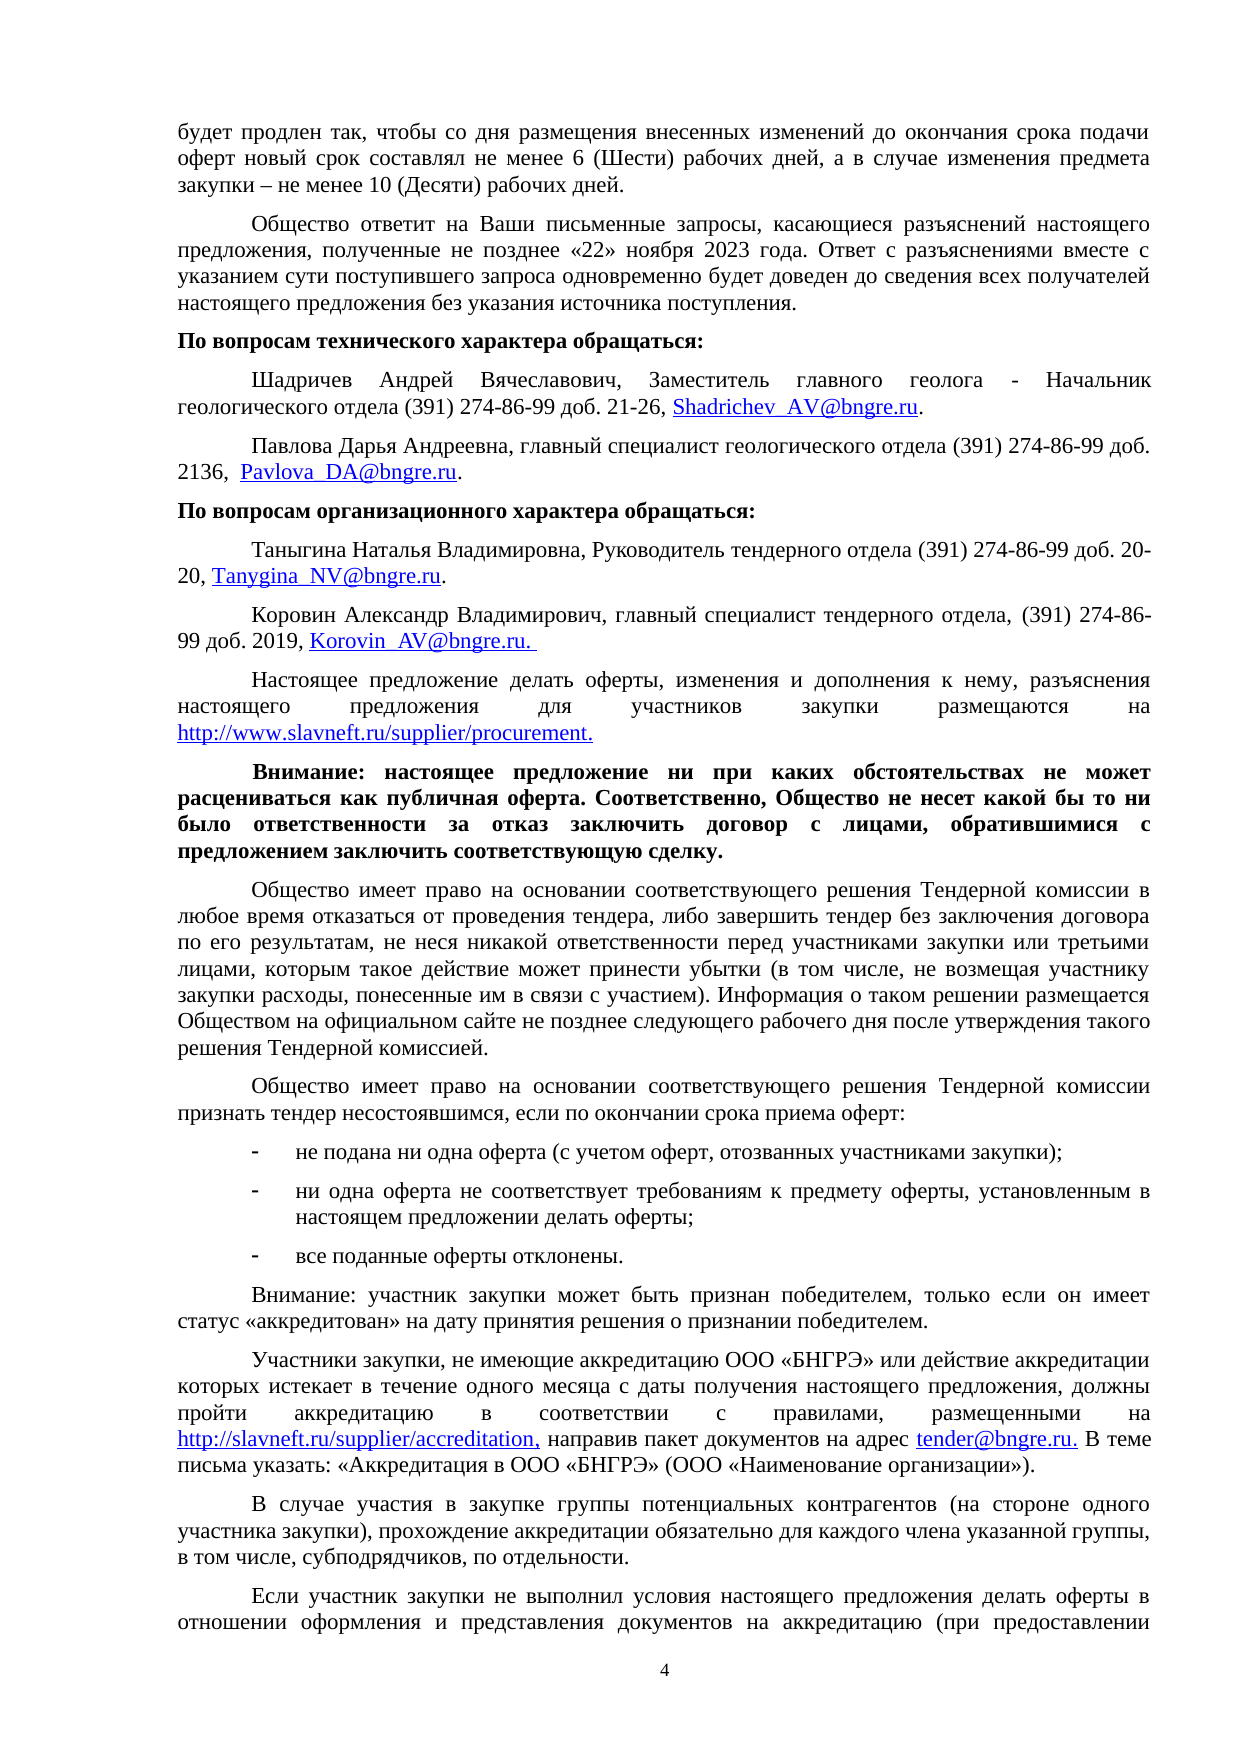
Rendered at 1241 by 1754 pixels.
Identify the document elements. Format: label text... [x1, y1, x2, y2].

list все поданные оферты отклонены. [251, 1242, 1152, 1268]
text Общество имеет право на основании соответствующего решения Тендерной комиссии в любое время отказаться от проведения тендера, либо завершить тендер без заключения договора по его результатам, не неся никакой ответственности перед участниками закупки или третьими лицами, которым такое действие может принести убытки (в том числе, не возмещая участнику закупки расходы, понесенные им в связи с участием). Информация о таком решении размещается Обществом на официальном сайте не позднее следующего рабочего дня после утверждения такого решения Тендерной комиссией. [177, 876, 1152, 1060]
text Коровин Александр Владимирович, главный специалист тендерного отдела, (391) 274-86-99 доб. 2019, Korovin_AV@bngre.ru. [177, 601, 1152, 654]
text Участники закупки, не имеющие аккредитацию ООО «БНГРЭ» или действие аккредитации которых истекает в течение одного месяца с даты получения настоящего предложения, должны пройти аккредитацию в соответствии с правилами, размещенными на http://slavneft.ru/supplier/accreditation, направив пакет документов на адрес tender@bngre.ru. В теме письма указать: «Аккредитация в ООО «БНГРЭ» (ООО «Наименование организации»). [177, 1346, 1152, 1478]
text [177, 118, 1152, 197]
text Внимание: настоящее предложение ни при каких обстоятельствах не может расцениваться как публичная оферта. Соответственно, Общество не несет какой бы то ни было ответственности за отказ заключить договор с лицами, обратившимися с предложением заключить соответствующую сделку. [177, 758, 1152, 863]
text Шадричев Андрей Вячеславович, Заместитель главного геолога - Начальник геологического отдела (391) 274-86-99 доб. 21-26, Shadrichev_AV@bngre.ru. [177, 366, 1152, 419]
text Павлова Дарья Андреевна, главный специалист геологического отдела (391) 274-86-99 доб. 2136, Pavlova_DA@bngre.ru. [177, 432, 1152, 484]
text Внимание: участник закупки может быть признан победителем, только если он имеет статус «аккредитован» на дату принятия решения о признании победителем. [177, 1281, 1152, 1333]
text По вопросам организационного характера обращаться: [177, 497, 1152, 523]
text Таныгина Наталья Владимировна, Руководитель тендерного отдела (391) 274-86-99 доб. 20-20, Tanygina_NV@bngre.ru. [177, 536, 1152, 588]
text Общество имеет право на основании соответствующего решения Тендерной комиссии признать тендер несостоявшимся, если по окончании срока приема оферт: [177, 1073, 1152, 1125]
text В случае участия в закупке группы потенциальных контрагентов (на стороне одного участника закупки), прохождение аккредитации обязательно для каждого члена указанной группы, в том числе, субподрядчиков, по отдельности. [177, 1490, 1152, 1569]
text По вопросам технического характера обращаться: [177, 328, 1152, 354]
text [177, 1582, 1152, 1634]
text Общество ответит на Ваши письменные запросы, касающиеся разъяснений настоящего предложения, полученные не позднее «22» ноября 2023 года. Ответ с разъяснениями вместе с указанием сути поступившего запроса одновременно будет доведен до сведения всех получателей настоящего предложения без указания источника поступления. [177, 210, 1152, 315]
list ни одна оферта не соответствует требованиям к предмету оферты, установленным в настоящем предложении делать оферты; [251, 1177, 1152, 1229]
list не подана ни одна оферта (с учетом оферт, отозванных участниками закупки); [251, 1138, 1152, 1164]
text Настоящее предложение делать оферты, изменения и дополнения к нему, разъяснения настоящего предложения для участников закупки размещаются на http://www.slavneft.ru/supplier/procurement. [177, 666, 1152, 745]
